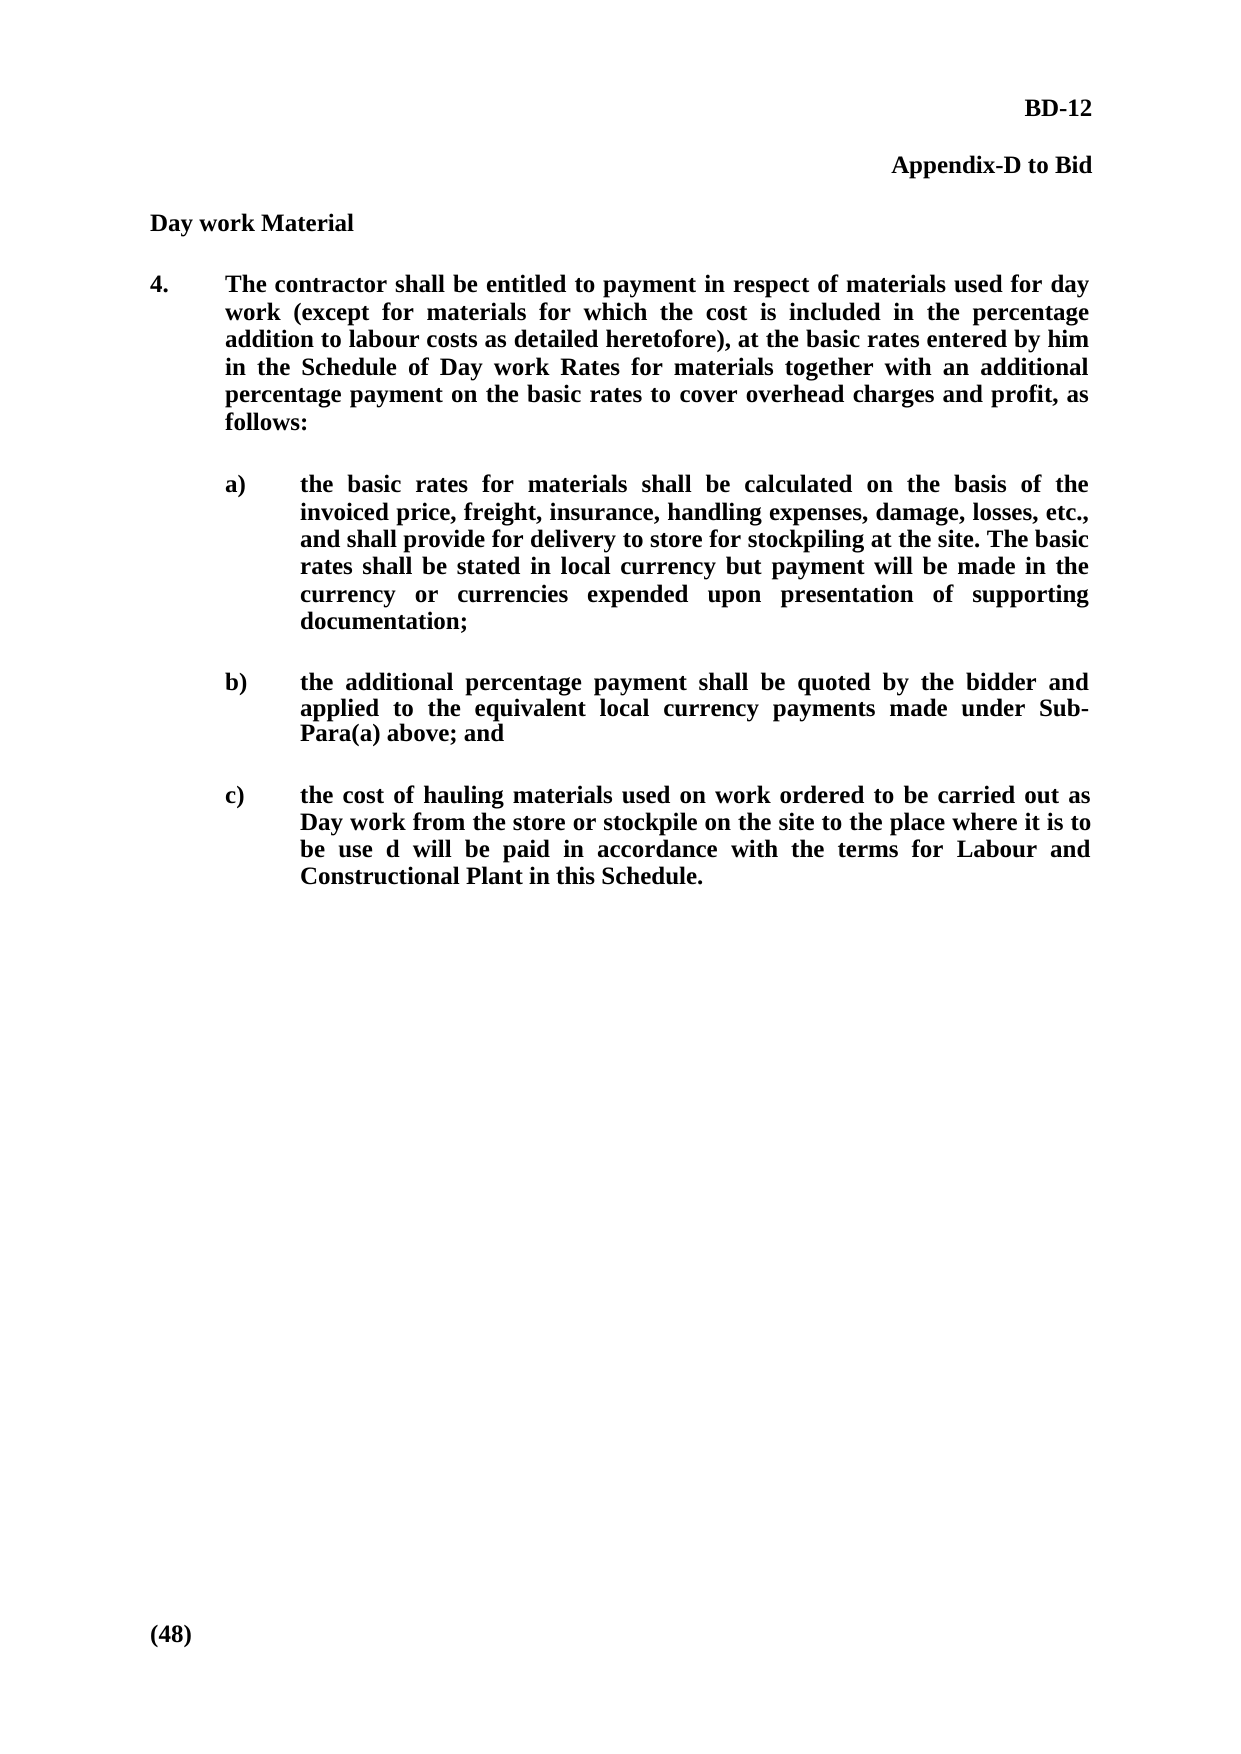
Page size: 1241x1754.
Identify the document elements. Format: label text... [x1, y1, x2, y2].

list the additional percentage payment shall be quoted by the bidder and applied to the equivalent local currency payments made under Sub-Para(a) above; and [225, 670, 1090, 747]
text Appendix-D to Bid [150, 151, 1092, 179]
text Day work Material [150, 208, 1092, 237]
list The contractor shall be entitled to payment in respect of materials used for day work (except for materials for which the cost is included in the percentage addition to labour costs as detailed heretofore), at the basic rates entered by him in the Schedule of Day work Rates for materials together with an additional percentage payment on the basic rates to cover overhead charges and profit, as follows: [150, 271, 1090, 435]
text BD-12 [150, 93, 1092, 122]
text (48) [150, 1619, 1092, 1648]
list the basic rates for materials shall be calculated on the basis of the invoiced price, freight, insurance, handling expenses, damage, losses, etc., and shall provide for delivery to store for stockpiling at the site. The basic rates shall be stated in local currency but payment will be made in the currency or currencies expended upon presentation of supporting documentation; [225, 471, 1090, 635]
list the cost of hauling materials used on work ordered to be carried out as Day work from the store or stockpile on the site to the place where it is to be use d will be paid in accordance with the terms for Labour and Constructional Plant in this Schedule. [225, 782, 1092, 890]
